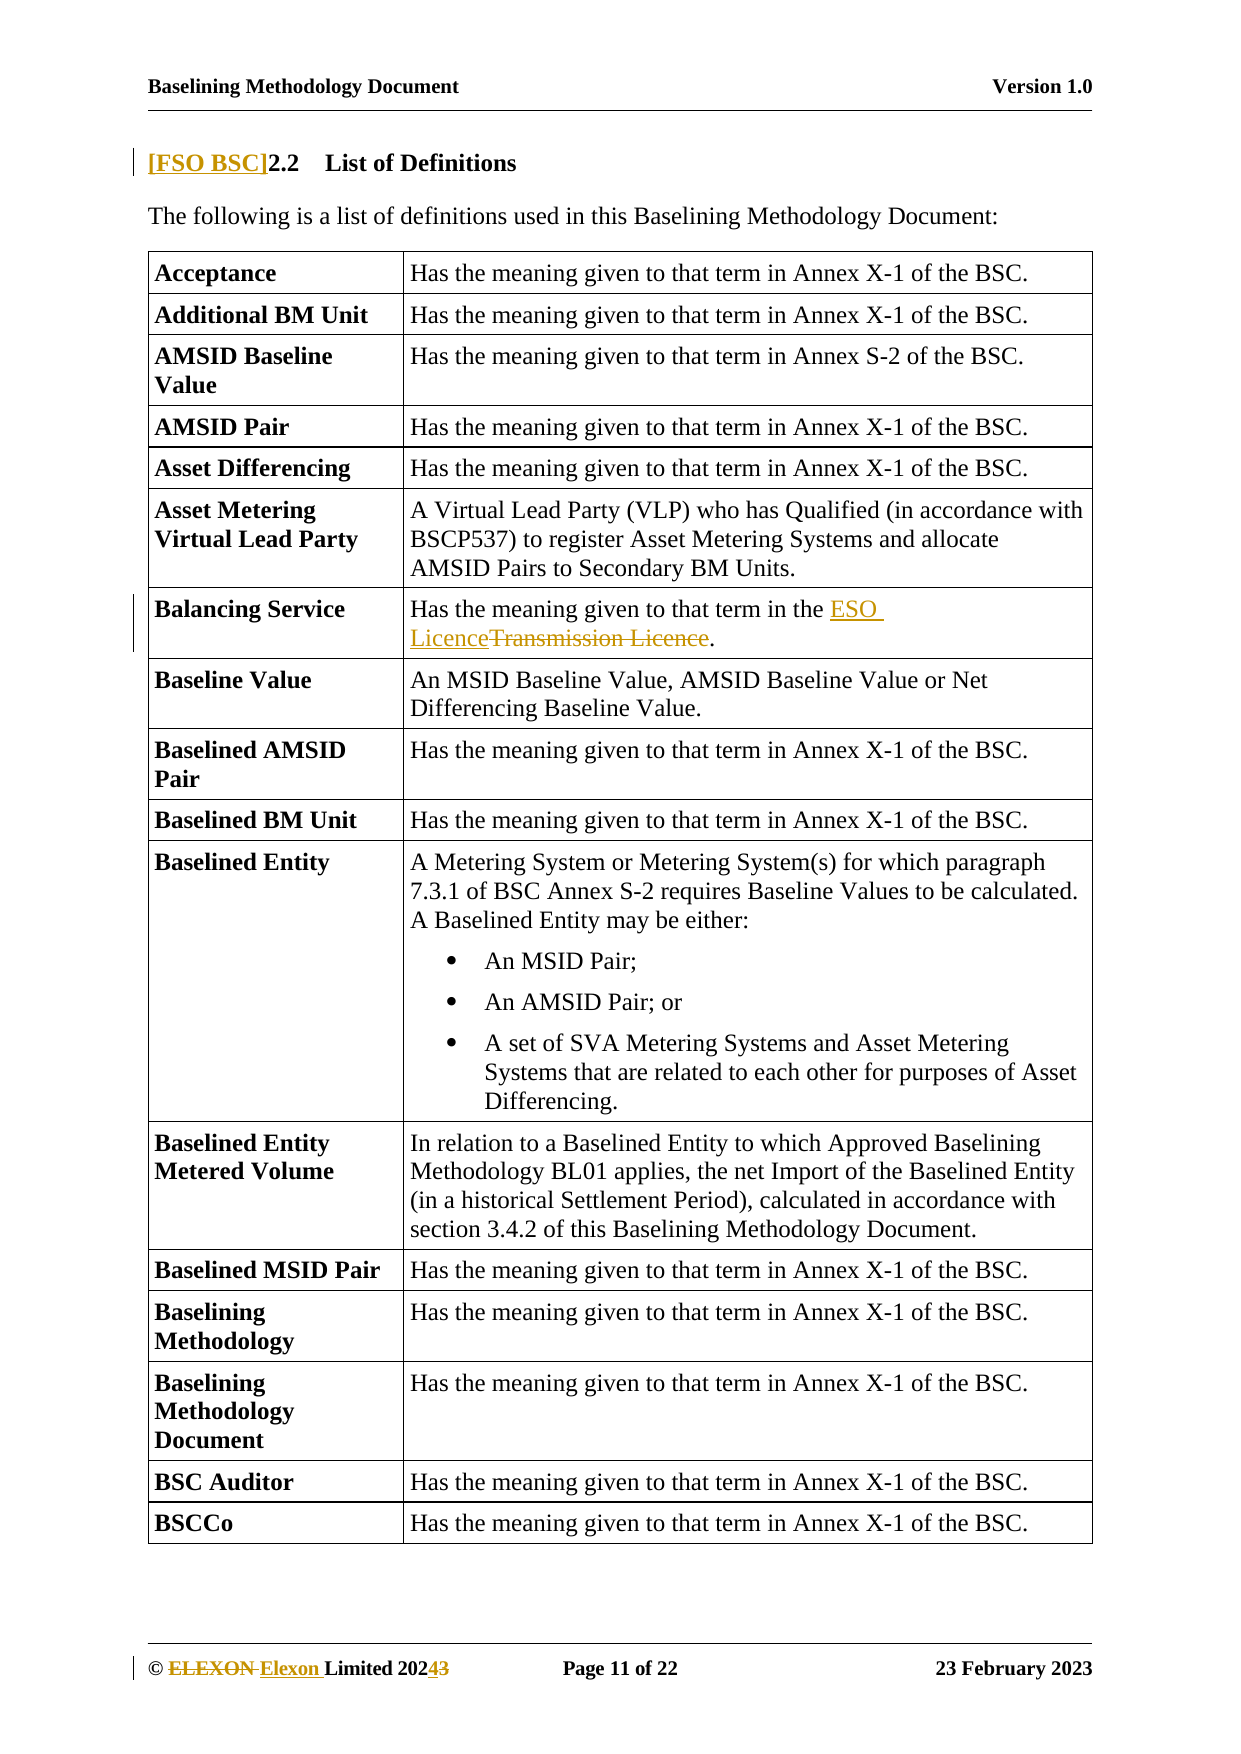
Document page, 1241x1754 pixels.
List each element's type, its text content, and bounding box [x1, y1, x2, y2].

table_cell Baselined MSID Pair [149, 1250, 403, 1290]
table_cell Balancing Service [149, 588, 403, 658]
table_cell BSC Auditor [149, 1461, 403, 1501]
table_cell AMSID Pair [149, 406, 403, 446]
table_cell Has the meaning given to that term in Annex X-1 of the BSC. [404, 1250, 1092, 1290]
text 2.2 List of Definitions [148, 148, 1092, 176]
table_cell Has the meaning given to that term in Annex X-1 of the BSC. [404, 1503, 1092, 1543]
table_cell In relation to a Baselined Entity to which Approved Baselining Methodology BL01 applies, the net Import of the Baselined Entity (in a historical Settlement Period), calculated in accordance with section 3.4.2 of this Baselining Methodology Document. [404, 1122, 1092, 1248]
table_cell Asset Metering Virtual Lead Party [149, 489, 403, 587]
table_cell Has the meaning given to that term in Annex S-2 of the BSC. [404, 335, 1092, 405]
table_cell Has the meaning given to that term in Annex X-1 of the BSC. [404, 1362, 1092, 1460]
table_cell Has the meaning given to that term in Annex X-1 of the BSC. [404, 294, 1092, 334]
table_cell Baselined Entity [149, 841, 403, 1121]
table_cell An MSID Baseline Value, AMSID Baseline Value or Net Differencing Baseline Value. [404, 659, 1092, 728]
table_cell Has the meaning given to that term in Annex X-1 of the BSC. [404, 448, 1092, 488]
table_cell Baselining Methodology Document [149, 1362, 403, 1460]
table_cell Has the meaning given to that term in Annex X-1 of the BSC. [404, 1461, 1092, 1501]
table_cell Additional BM Unit [149, 294, 403, 334]
table_header Has the meaning given to that term in Annex X-1 of the BSC. [404, 252, 1092, 293]
table_cell Has the meaning given to that term in Annex X-1 of the BSC. [404, 406, 1092, 446]
table_cell BSCCo [149, 1503, 403, 1543]
table_cell Has the meaning given to that term in Annex X-1 of the BSC. [404, 729, 1092, 798]
table_cell Has the meaning given to that term in Annex X-1 of the BSC. [404, 800, 1092, 840]
table_cell Baselined AMSID Pair [149, 729, 403, 798]
table_cell Baselined Entity Metered Volume [149, 1122, 403, 1248]
table_cell A Virtual Lead Party (VLP) who has Qualified (in accordance with BSCP537) to register Asset Metering Systems and allocate AMSID Pairs to Secondary BM Units. [404, 489, 1092, 587]
table_cell AMSID Baseline Value [149, 335, 403, 405]
table_cell Baselining Methodology [149, 1291, 403, 1361]
table_cell Baseline Value [149, 659, 403, 728]
table_cell A Metering System or Metering System(s) for which paragraph 7.3.1 of BSC Annex S-2 requires Baseline Values to be calculated. A Baselined Entity may be either: An MSID Pair; An AMSID Pair; or A set of SVA Metering Systems and Asset Metering Systems that are related to each other for purposes of Asset Differencing. [404, 841, 1092, 1121]
text The following is a list of definitions used in this Baselining Methodology Document: [148, 201, 1092, 230]
table_cell Has the meaning given to that term in the . [404, 588, 1092, 658]
table_cell Baselined BM Unit [149, 800, 403, 840]
table_cell Asset Differencing [149, 448, 403, 488]
table_cell Has the meaning given to that term in Annex X-1 of the BSC. [404, 1291, 1092, 1361]
table_header Acceptance [149, 252, 403, 293]
